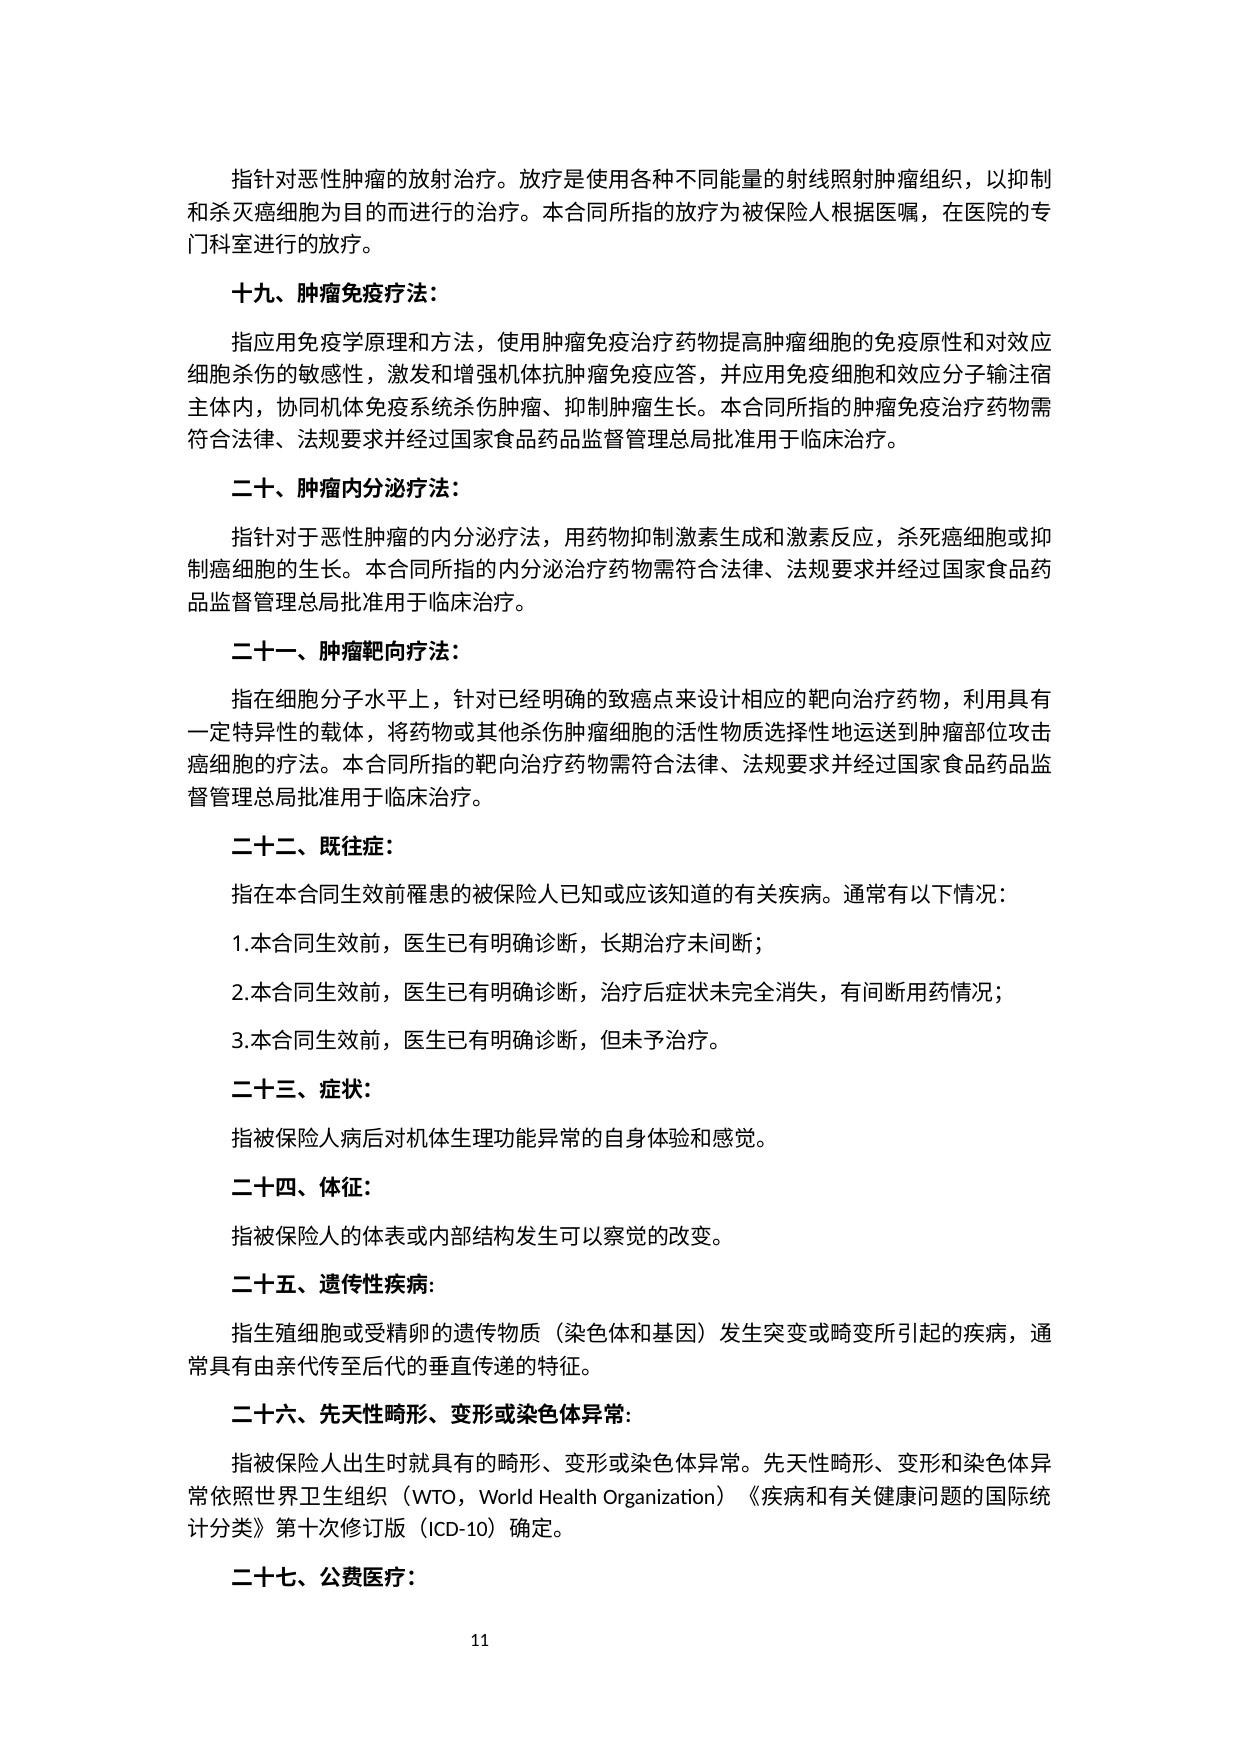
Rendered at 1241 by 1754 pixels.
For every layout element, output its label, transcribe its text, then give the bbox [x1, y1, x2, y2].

text 指被保险人病后对机体生理功能异常的自身体验和感觉。 [187, 1121, 1053, 1153]
text 二十、肿瘤内分泌疗法： [187, 471, 1053, 503]
text 指在本合同生效前罹患的被保险人已知或应该知道的有关疾病。通常有以下情况： [187, 877, 1053, 909]
text 3.本合同生效前，医生已有明确诊断，但未予治疗。 [187, 1023, 1053, 1056]
text 指被保险人的体表或内部结构发生可以察觉的改变。 [187, 1218, 1053, 1251]
text 二十六、先天性畸形、变形或染色体异常: [187, 1397, 1053, 1429]
text 二十三、症状： [187, 1072, 1053, 1104]
text 二十二、既往症： [187, 828, 1053, 861]
text 指被保险人出生时就具有的畸形、变形或染色体异常。先天性畸形、变形和染色体异常依照世界卫生组织（WTO，World Health Organization）《疾病和有关健康问题的国际统计分类》第十次修订版（ICD-10）确定。 [187, 1446, 1053, 1543]
text 指在细胞分子水平上，针对已经明确的致癌点来设计相应的靶向治疗药物，利用具有一定特异性的载体，将药物或其他杀伤肿瘤细胞的活性物质选择性地运送到肿瘤部位攻击癌细胞的疗法。本合同所指的靶向治疗药物需符合法律、法规要求并经过国家食品药品监督管理总局批准用于临床治疗。 [187, 682, 1053, 812]
text 指针对恶性肿瘤的放射治疗。放疗是使用各种不同能量的射线照射肿瘤组织，以抑制和杀灭癌细胞为目的而进行的治疗。本合同所指的放疗为被保险人根据医嘱，在医院的专门科室进行的放疗。 [187, 162, 1053, 259]
text 1.本合同生效前，医生已有明确诊断，长期治疗未间断； [187, 926, 1053, 958]
text 指应用免疫学原理和方法，使用肿瘤免疫治疗药物提高肿瘤细胞的免疫原性和对效应细胞杀伤的敏感性，激发和增强机体抗肿瘤免疫应答，并应用免疫细胞和效应分子输注宿主体内，协同机体免疫系统杀伤肿瘤、抑制肿瘤生长。本合同所指的肿瘤免疫治疗药物需符合法律、法规要求并经过国家食品药品监督管理总局批准用于临床治疗。 [187, 324, 1053, 454]
text 指针对于恶性肿瘤的内分泌疗法，用药物抑制激素生成和激素反应，杀死癌细胞或抑制癌细胞的生长。本合同所指的内分泌治疗药物需符合法律、法规要求并经过国家食品药品监督管理总局批准用于临床治疗。 [187, 519, 1053, 617]
text 二十五、遗传性疾病: [187, 1267, 1053, 1299]
text 十九、肿瘤免疫疗法： [187, 276, 1053, 308]
text 指生殖细胞或受精卵的遗传物质（染色体和基因）发生突变或畸变所引起的疾病，通常具有由亲代传至后代的垂直传递的特征。 [187, 1316, 1053, 1381]
text 2.本合同生效前，医生已有明确诊断，治疗后症状未完全消失，有间断用药情况； [187, 974, 1053, 1007]
text 二十七、公费医疗： [187, 1559, 1053, 1592]
text 二十四、体征： [187, 1169, 1053, 1202]
text 二十一、肿瘤靶向疗法： [187, 633, 1053, 666]
